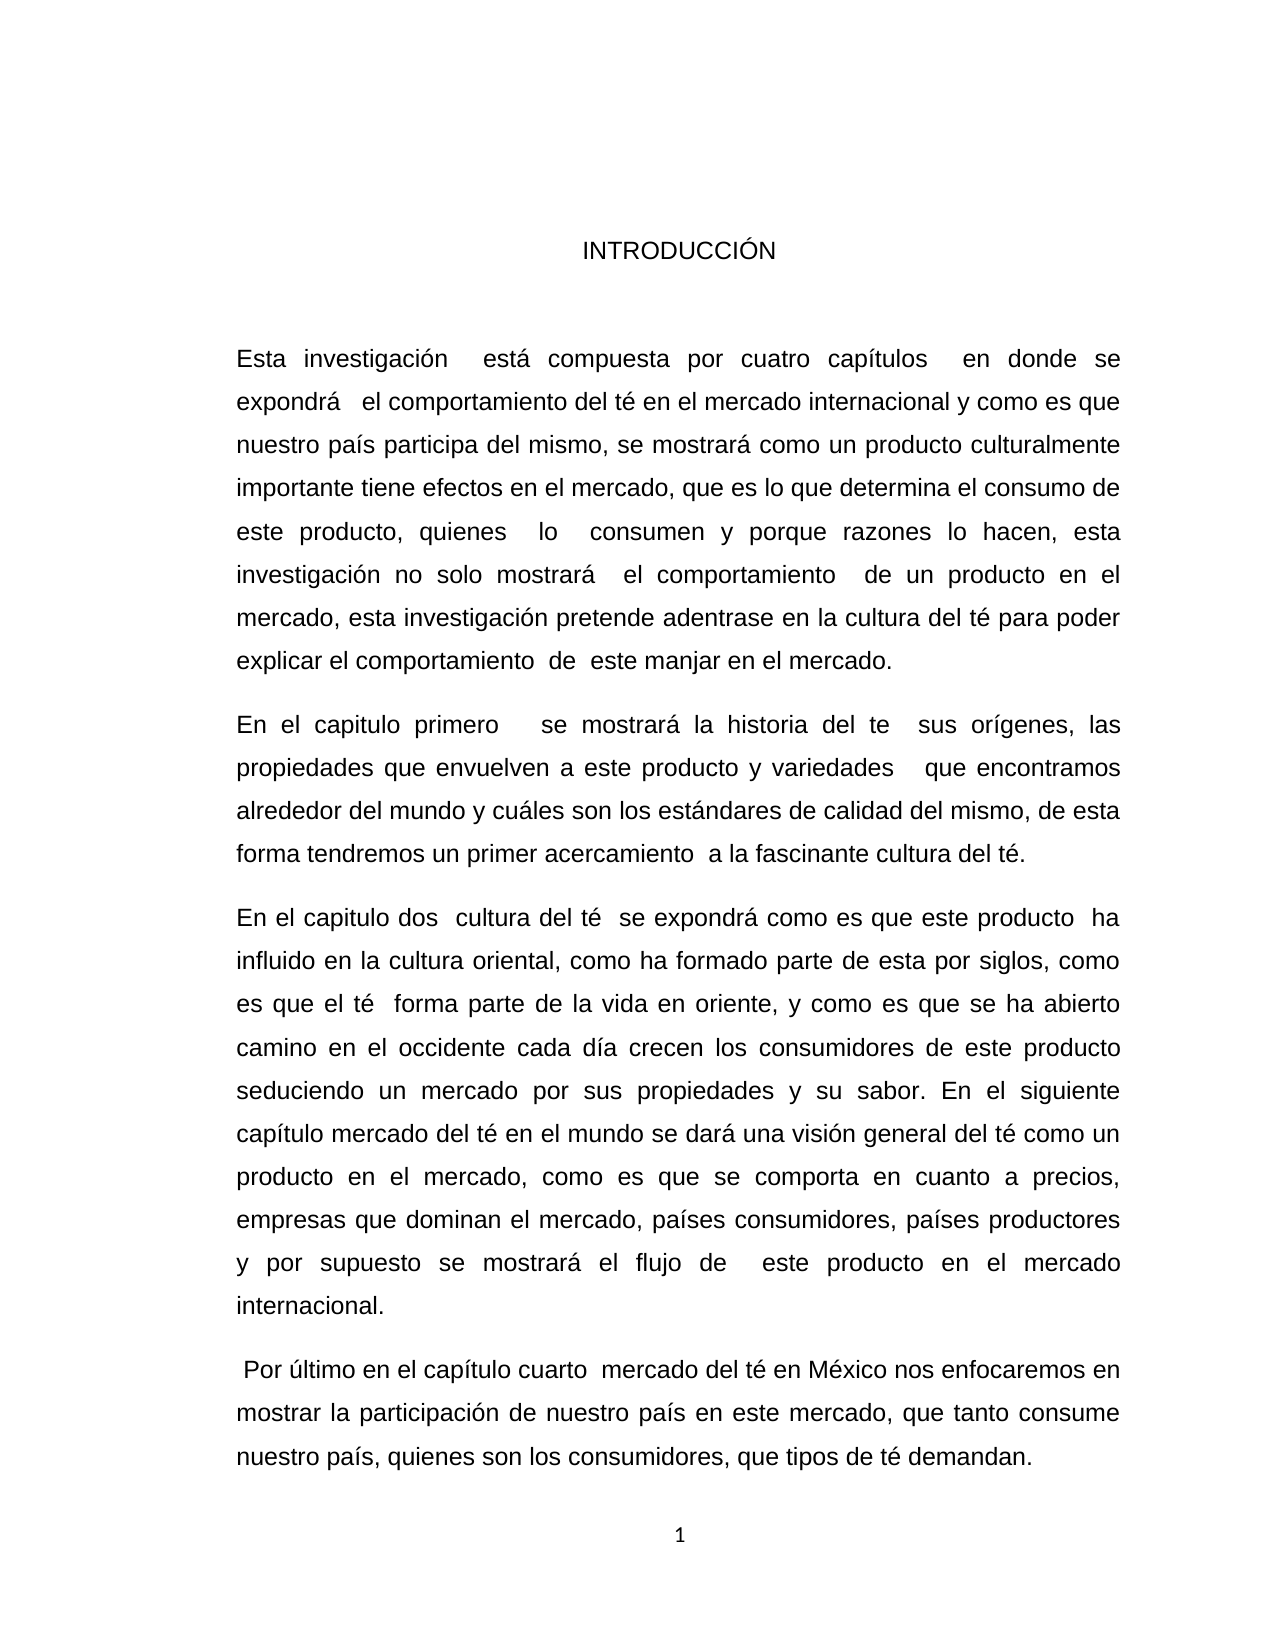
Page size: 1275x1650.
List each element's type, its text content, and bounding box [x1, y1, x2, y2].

text Esta investigación está compuesta por cuatro capítulos en donde se expondrá el comportamiento del té en el mercado internacional y como es que nuestro país participa del mismo, se mostrará como un producto culturalmente importante tiene efectos en el mercado, que es lo que determina el consumo de este producto, quienes lo consumen y porque razones lo hacen, esta investigación no solo mostrará el comportamiento de un producto en el mercado, esta investigación pretende adentrase en la cultura del té para poder explicar el comportamiento de este manjar en el mercado. [236, 344, 1122, 675]
text Por último en el capítulo cuarto mercado del té en México nos enfocaremos en mostrar la participación de nuestro país en este mercado, que tanto consume nuestro país, quienes son los consumidores, que tipos de té demandan. [236, 1355, 1122, 1470]
text En el capitulo primero se mostrará la historia del te sus orígenes, las propiedades que envuelven a este producto y variedades que encontramos alrededor del mundo y cuáles son los estándares de calidad del mismo, de esta forma tendremos un primer acercamiento a la fascinante cultura del té. [236, 710, 1122, 868]
text En el capitulo dos cultura del té se expondrá como es que este producto ha influido en la cultura oriental, como ha formado parte de esta por siglos, como es que el té forma parte de la vida en oriente, y como es que se ha abierto camino en el occidente cada día crecen los consumidores de este producto seduciendo un mercado por sus propiedades y su sabor. En el siguiente capítulo mercado del té en el mundo se dará una visión general del té como un producto en el mercado, como es que se comporta en cuanto a precios, empresas que dominan el mercado, países consumidores, países productores y por supuesto se mostrará el flujo de este producto en el mercado internacional. [236, 903, 1122, 1320]
text INTRODUCCIÓN [236, 236, 1122, 265]
